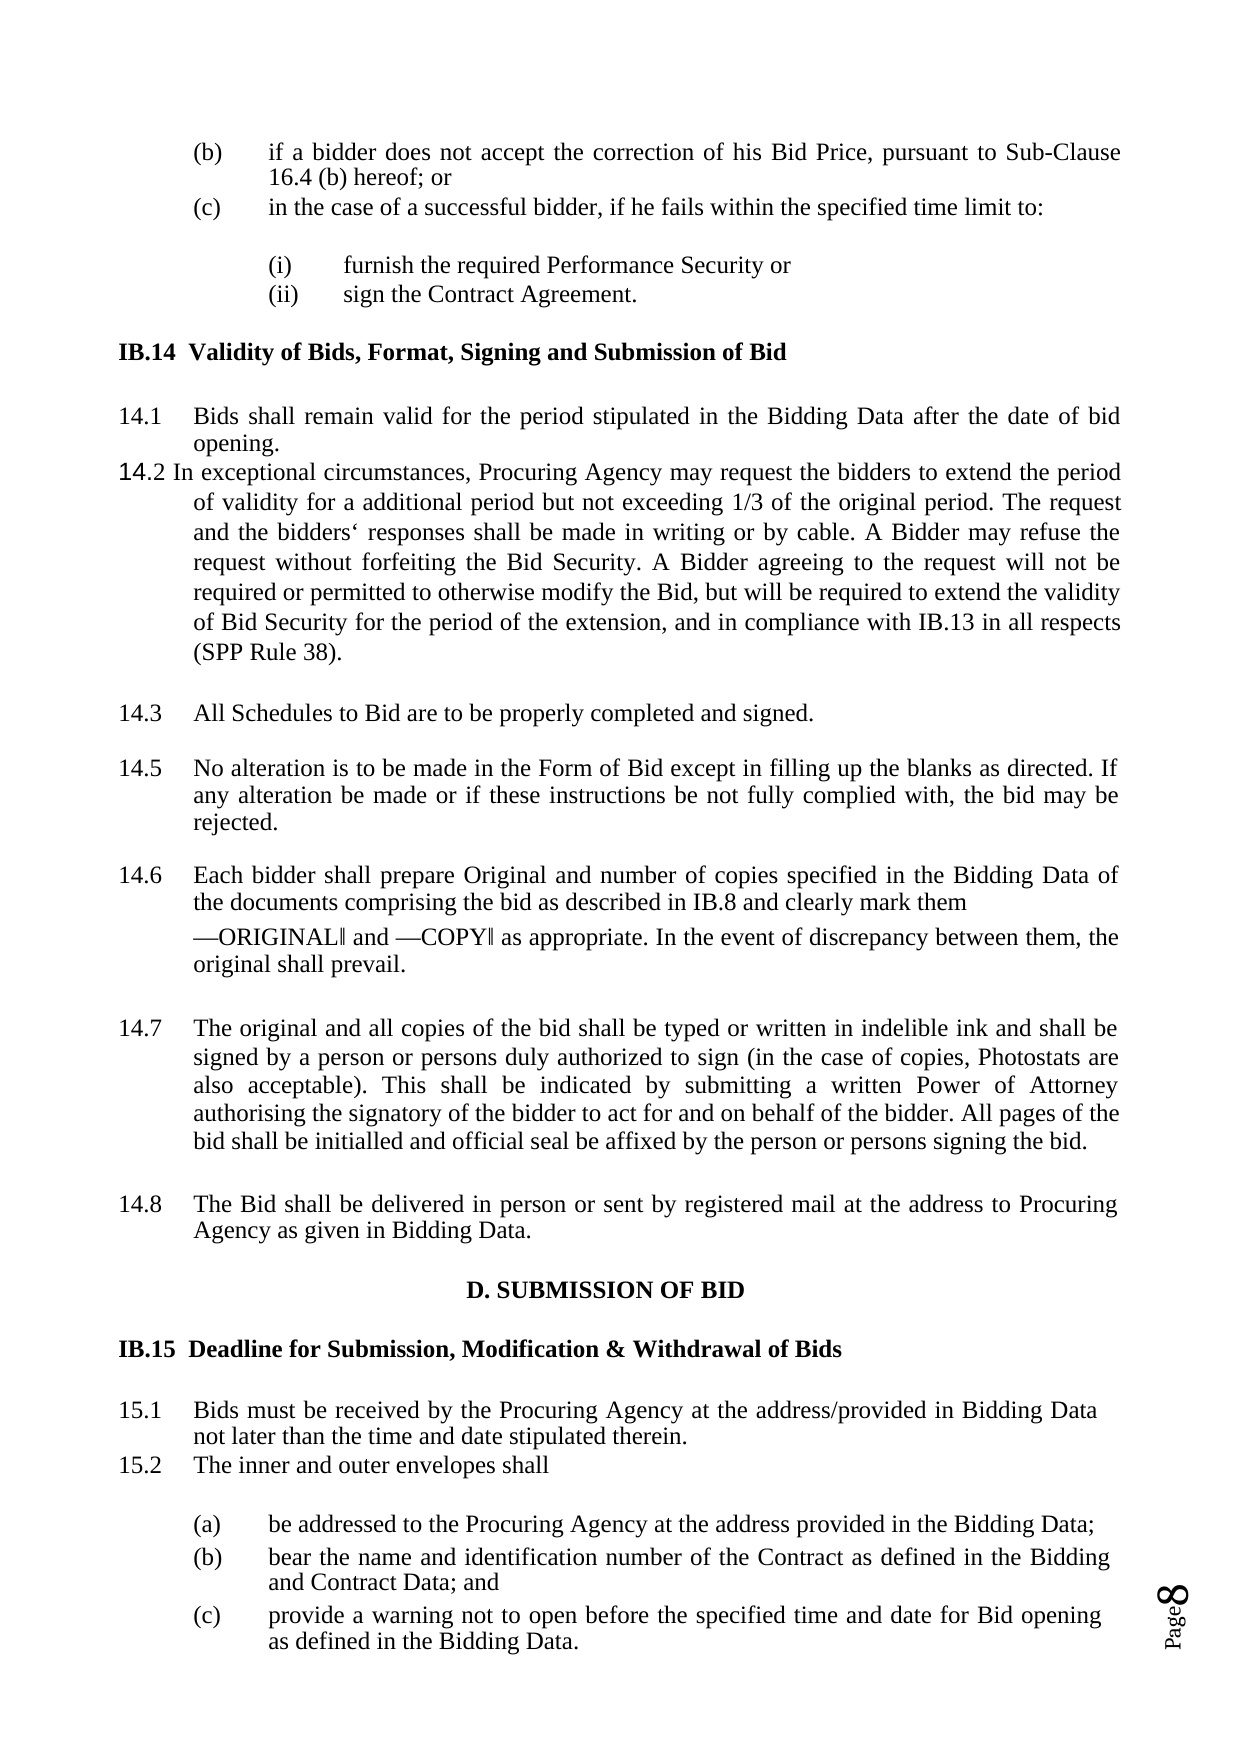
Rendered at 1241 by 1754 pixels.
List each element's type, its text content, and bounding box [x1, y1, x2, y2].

list All Schedules to Bid are to be properly completed and signed. [118, 698, 1122, 727]
text IB.15 Deadline for Submission, Modification & Withdrawal of Bids [118, 1334, 1122, 1362]
text ―ORIGINAL‖ and ―COPY‖ as appropriate. In the event of discrepancy between them, the original shall prevail. [193, 924, 1120, 978]
list sign the Contract Agreement. [268, 279, 1122, 308]
text 14.2 In exceptional circumstances, Procuring Agency may request the bidders to extend the period of validity for a additional period but not exceeding 1/3 of the original period. The request and the bidders‘ responses shall be made in writing or by cable. A Bidder may refuse the request without forfeiting the Bid Security. A Bidder agreeing to the request will not be required or permitted to otherwise modify the Bid, but will be required to extend the validity of Bid Security for the period of the extension, and in compliance with IB.13 in all respects (SPP Rule 38). [118, 456, 1122, 666]
list provide a warning not to open before the specified time and date for Bid opening as defined in the Bidding Data. [193, 1603, 1103, 1655]
list in the case of a successful bidder, if he fails within the specified time limit to: [193, 192, 1122, 221]
list be addressed to the Procuring Agency at the address provided in the Bidding Data; [193, 1509, 1122, 1538]
list if a bidder does not accept the correction of his Bid Price, pursuant to Sub-Clause 16.4 (b) hereof; or [193, 139, 1122, 191]
list Bids shall remain valid for the period stipulated in the Bidding Data after the date of bid opening. [118, 403, 1122, 456]
list The inner and outer envelopes shall [118, 1450, 1122, 1479]
list furnish the required Performance Security or [268, 250, 1122, 278]
text IB.14 Validity of Bids, Format, Signing and Submission of Bid [118, 337, 1122, 365]
list Bids must be received by the Procuring Agency at the address/provided in Bidding Data not later than the time and date stipulated therein. [118, 1398, 1099, 1450]
list Each bidder shall prepare Original and number of copies specified in the Bidding Data of the documents comprising the bid as described in IB.8 and clearly mark them [118, 862, 1120, 916]
list No alteration is to be made in the Form of Bid except in filling up the blanks as directed. If any alteration be made or if these instructions be not fully complied with, the bid may be rejected. [118, 755, 1120, 836]
list The Bid shall be delivered in person or sent by registered mail at the address to Procuring Agency as given in Bidding Data. [118, 1192, 1120, 1244]
text D. SUBMISSION OF BID [466, 1275, 1122, 1303]
list bear the name and identification number of the Contract as defined in the Bidding and Contract Data; and [193, 1544, 1112, 1596]
list The original and all copies of the bid shall be typed or written in indelible ink and shall be signed by a person or persons duly authorized to sign (in the case of copies, Photostats are also acceptable). This shall be indicated by submitting a written Power of Attorney authorising the signatory of the bidder to act for and on behalf of the bidder. All pages of the bid shall be initialled and official seal be affixed by the person or persons signing the bid. [118, 1014, 1120, 1155]
